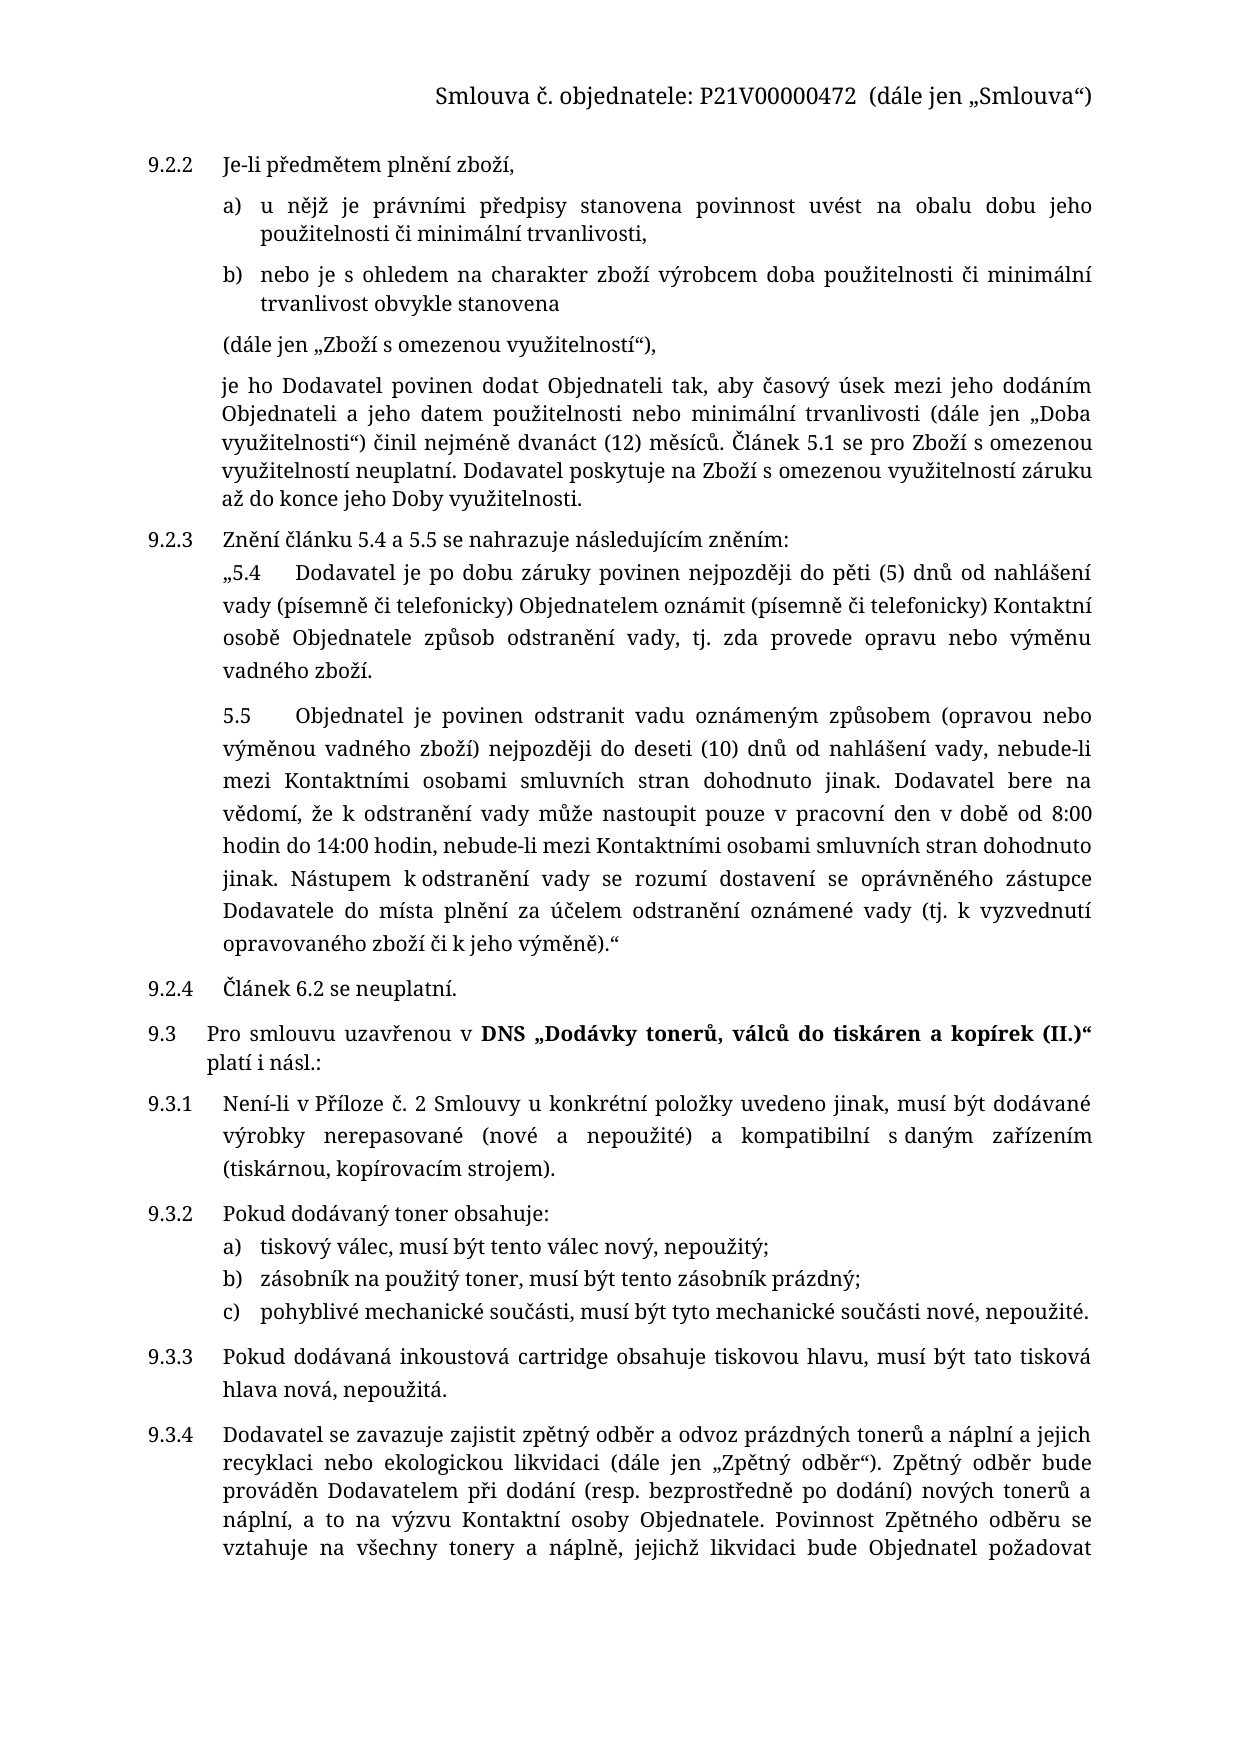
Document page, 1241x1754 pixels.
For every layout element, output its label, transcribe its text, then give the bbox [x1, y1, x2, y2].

list Pro smlouvu uzavřenou v DNS „Dodávky tonerů, válců do tiskáren a kopírek (II.)“ platí i násl.: [148, 1019, 1093, 1076]
list u nějž je právními předpisy stanovena povinnost uvést na obalu dobu jeho použitelnosti či minimální trvanlivosti, [223, 191, 1093, 248]
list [148, 1420, 1093, 1562]
list pohyblivé mechanické součásti, musí být tyto mechanické součásti nové, nepoužité. [223, 1297, 1093, 1325]
list Pokud dodávaná inkoustová cartridge obsahuje tiskovou hlavu, musí být tato tisková hlava nová, nepoužitá. [148, 1342, 1093, 1403]
list „5.4 Dodavatel je po dobu záruky povinen nejpozději do pěti (5) dnů od nahlášení vady (písemně či telefonicky) Objednatelem oznámit (písemně či telefonicky) Kontaktní osobě Objednatele způsob odstranění vady, tj. zda provede opravu nebo výměnu vadného zboží. [223, 558, 1093, 684]
list Pokud dodávaný toner obsahuje: [148, 1199, 1093, 1228]
list Není-li v Příloze č. 2 Smlouvy u konkrétní položky uvedeno jinak, musí být dodávané výrobky nerepasované (nové a nepoužité) a kompatibilní s daným zařízením (tiskárnou, kopírovacím strojem). [148, 1089, 1093, 1182]
list tiskový válec, musí být tento válec nový, nepoužitý; [223, 1232, 1093, 1260]
text je ho Dodavatel povinen dodat Objednateli tak, aby časový úsek mezi jeho dodáním Objednateli a jeho datem použitelnosti nebo minimální trvanlivosti (dále jen „Doba využitelnosti“) činil nejméně dvanáct (12) měsíců. Článek 5.1 se pro Zboží s omezenou využitelností neuplatní. Dodavatel poskytuje na Zboží s omezenou využitelností záruku až do konce jeho Doby využitelnosti. [221, 371, 1093, 513]
list Článek 6.2 se neuplatní. [148, 974, 1093, 1003]
list Znění článku 5.4 a 5.5 se nahrazuje následujícím zněním: [148, 526, 1093, 554]
text (dále jen „Zboží s omezenou využitelností“), [223, 330, 1093, 358]
list 5.5 Objednatel je povinen odstranit vadu oznámeným způsobem (opravou nebo výměnou vadného zboží) nejpozději do deseti (10) dnů od nahlášení vady, nebude-li mezi Kontaktními osobami smluvních stran dohodnuto jinak. Dodavatel bere na vědomí, že k odstranění vady může nastoupit pouze v pracovní den v době od 8:00 hodin do 14:00 hodin, nebude-li mezi Kontaktními osobami smluvních stran dohodnuto jinak. Nástupem k odstranění vady se rozumí dostavení se oprávněného zástupce Dodavatele do místa plnění za účelem odstranění oznámené vady (tj. k vyzvednutí opravovaného zboží či k jeho výměně).“ [223, 701, 1093, 958]
list zásobník na použitý toner, musí být tento zásobník prázdný; [223, 1264, 1093, 1293]
list nebo je s ohledem na charakter zboží výrobcem doba použitelnosti či minimální trvanlivost obvykle stanovena [223, 261, 1093, 317]
list Je-li předmětem plnění zboží, [148, 150, 1093, 179]
